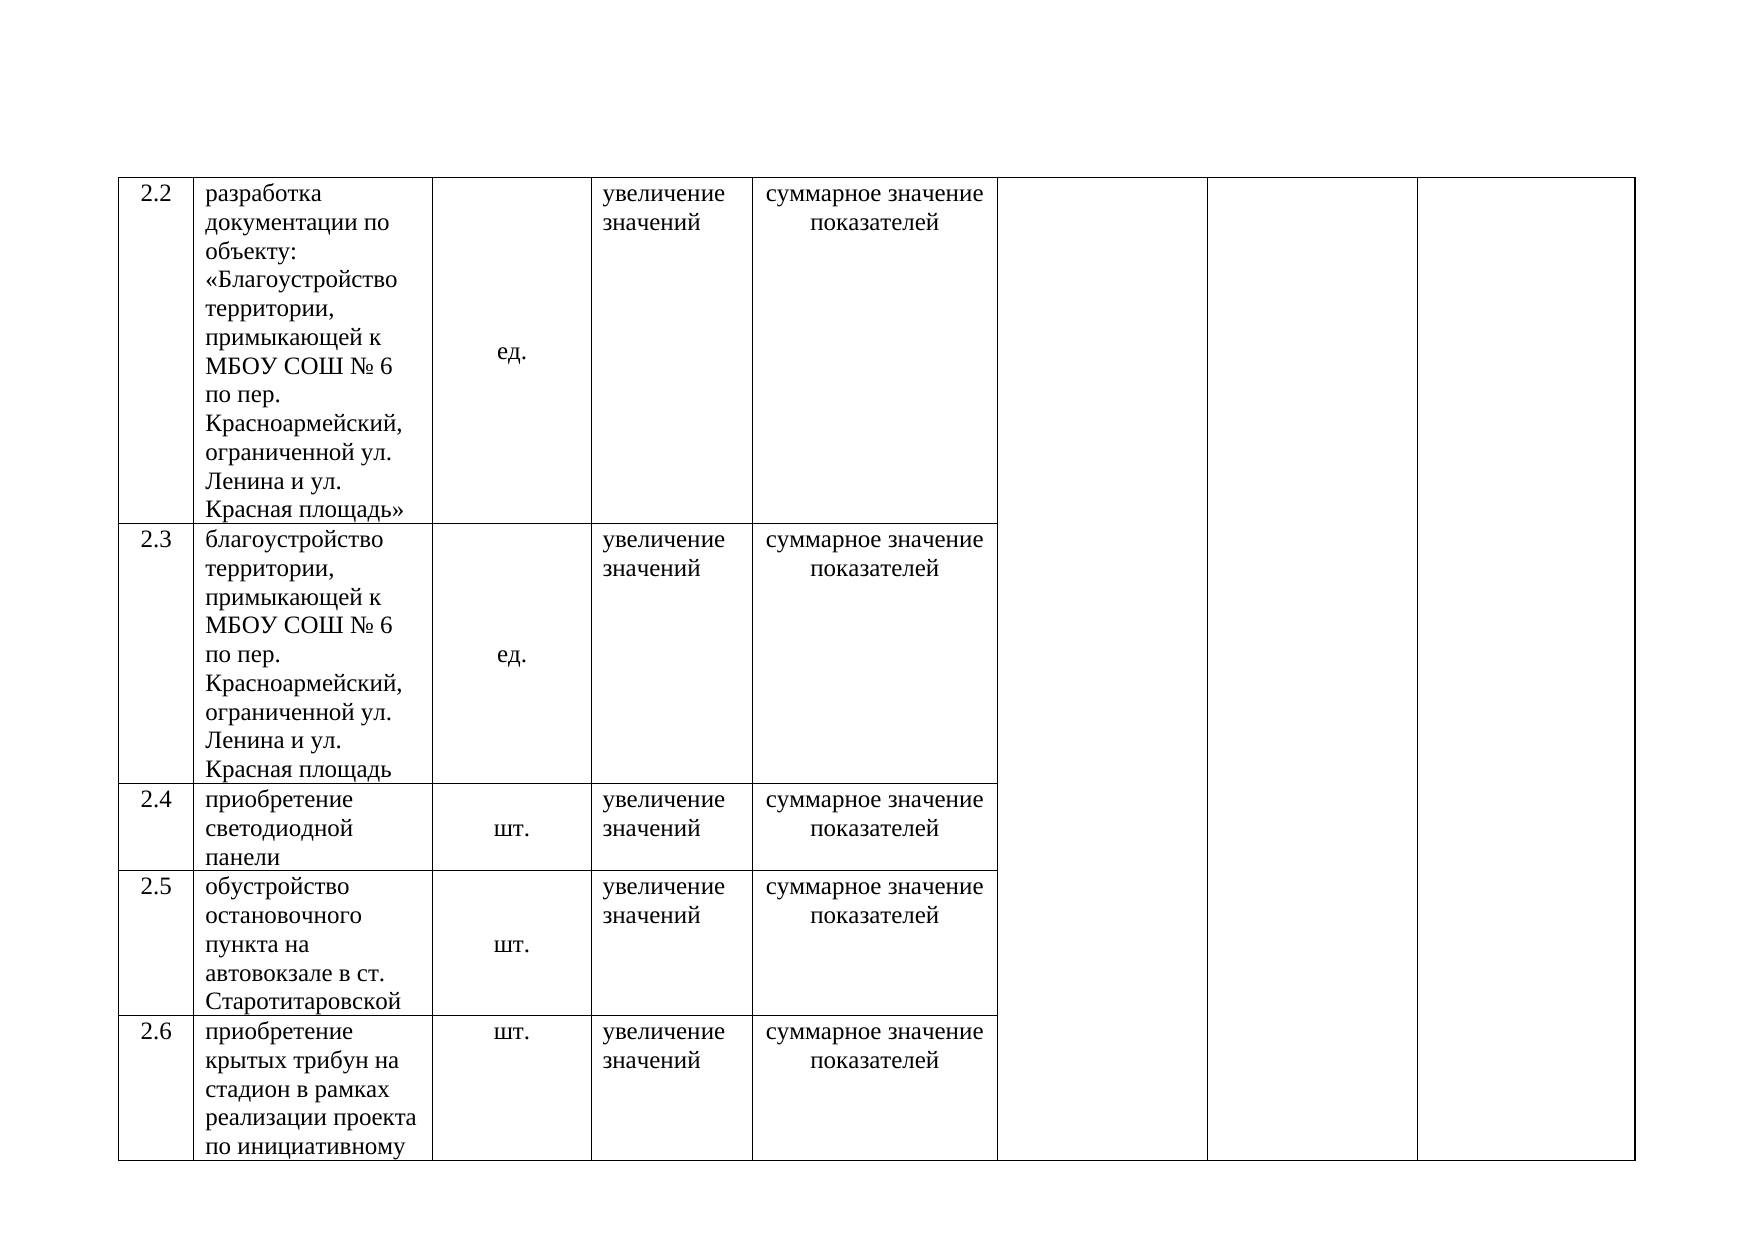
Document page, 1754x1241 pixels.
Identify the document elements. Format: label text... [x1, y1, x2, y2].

table_cell ед. [433, 178, 591, 523]
table_cell увеличение значений [592, 1016, 752, 1160]
table_cell 2.2 [119, 178, 193, 523]
table_cell 2.6 [119, 1016, 193, 1160]
table_cell увеличение значений [592, 178, 752, 523]
table_cell благоустройство территории, примыкающей к МБОУ СОШ № 6 по пер. Красноармейский, ограниченной ул. Ленина и ул. Красная площадь [194, 524, 432, 783]
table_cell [194, 1016, 432, 1160]
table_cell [753, 1016, 997, 1160]
table_cell разработка документации по объекту: «Благоустройство территории, примыкающей к МБОУ СОШ № 6 по пер. Красноармейский, ограниченной ул. Ленина и ул. Красная площадь» [194, 178, 432, 523]
table_cell суммарное значение показателей [753, 524, 997, 783]
table_cell шт. [433, 784, 591, 870]
table_cell увеличение значений [592, 784, 752, 870]
table_cell 2.4 [119, 784, 193, 870]
table_cell увеличение значений [592, 524, 752, 783]
table_cell увеличение значений [592, 871, 752, 1015]
table_cell обустройство остановочного пункта на автовокзале в ст. Старотитаровской [194, 871, 432, 1015]
table_cell 2.3 [119, 524, 193, 783]
table_cell шт. [433, 1016, 591, 1160]
table_cell суммарное значение показателей [753, 784, 997, 870]
table_cell ед. [433, 524, 591, 783]
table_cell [753, 178, 997, 523]
table_cell суммарное значение показателей [753, 871, 997, 1015]
table_cell приобретение светодиодной панели [194, 784, 432, 870]
table_cell 2.5 [119, 871, 193, 1015]
table_cell шт. [433, 871, 591, 1015]
